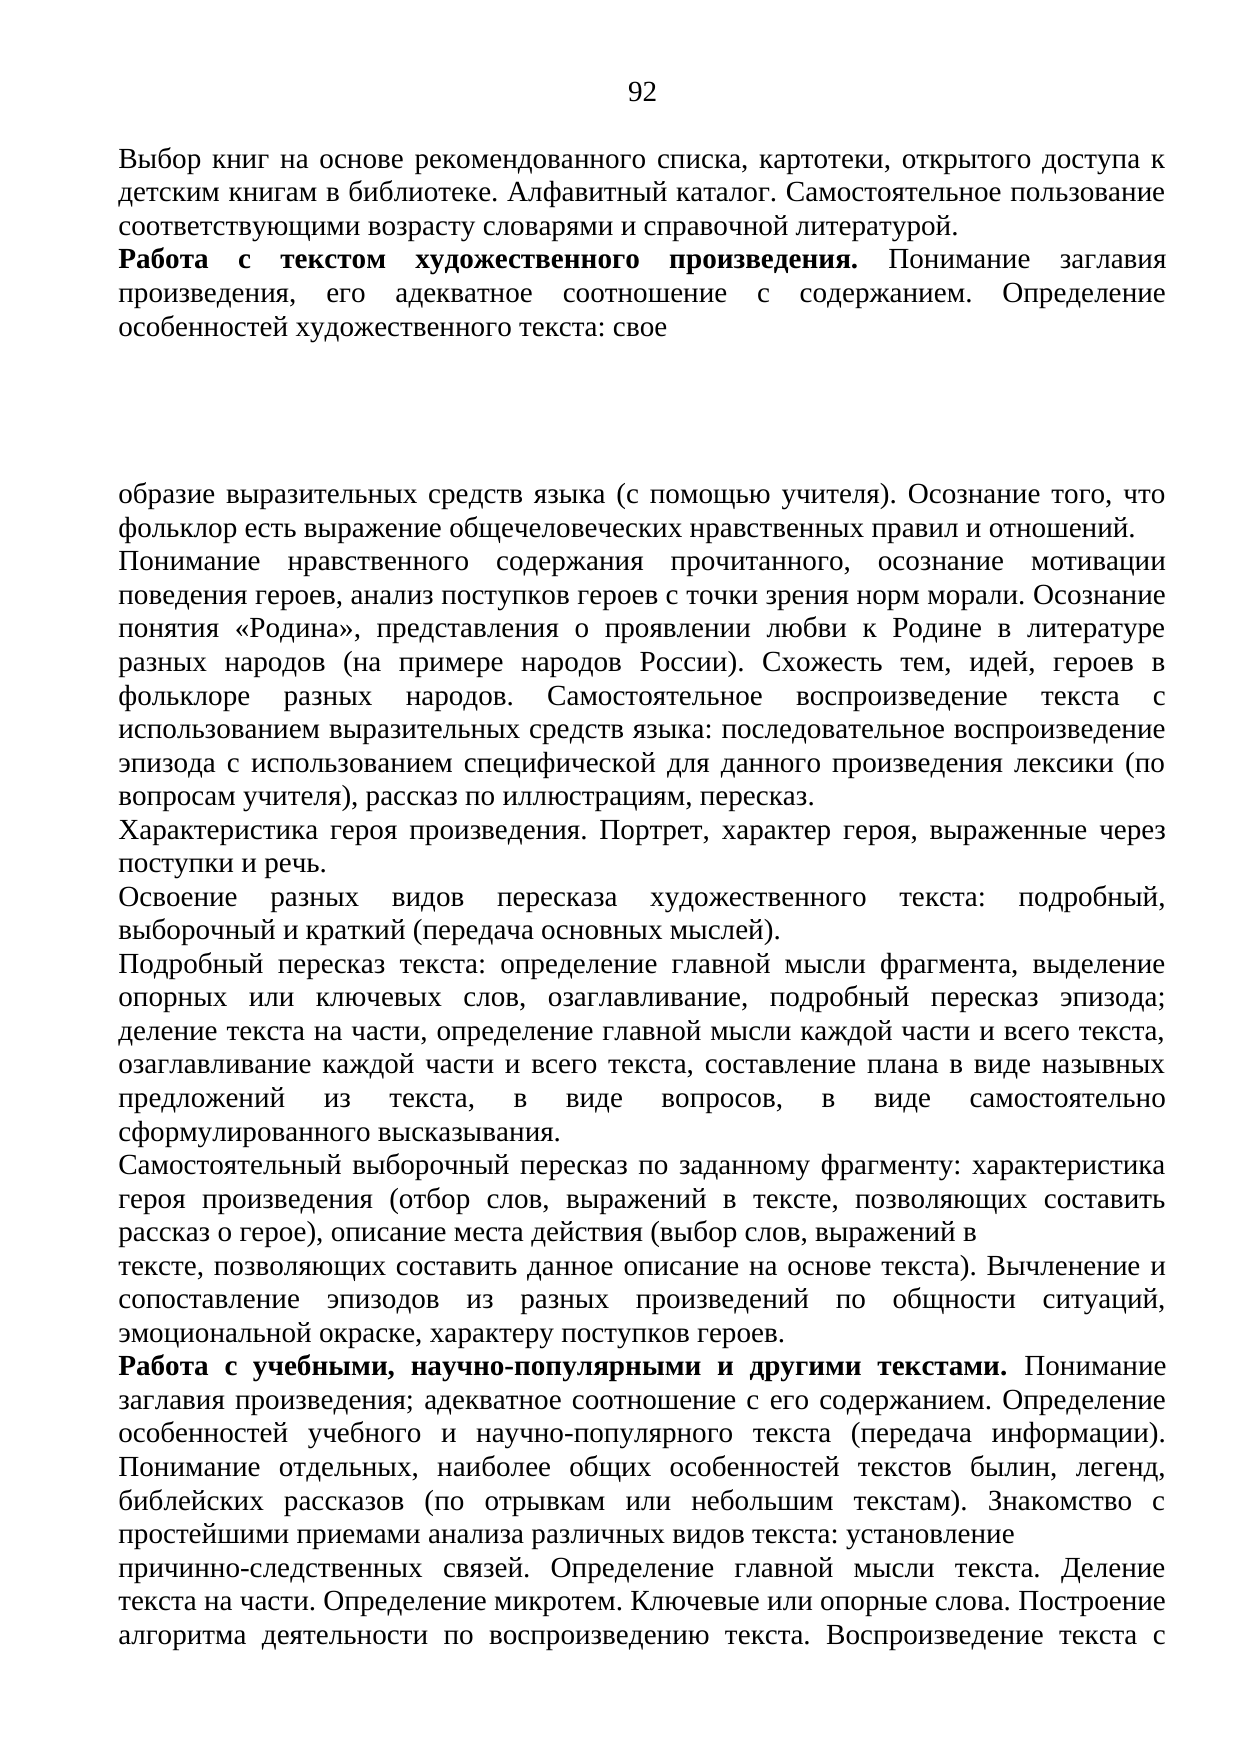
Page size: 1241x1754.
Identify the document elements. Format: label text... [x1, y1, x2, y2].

text Работа с текстом художественного произведения. Понимание заглавия произведения, его адекватное соотношение с содержанием. Определение особенностей художественного текста: свое [118, 242, 1167, 342]
text Понимание нравственного содержания прочитанного, осознание мотивации поведения героев, анализ поступков героев с точки зрения норм морали. Осознание понятия «Родина», представления о проявлении любви к Родине в литературе разных народов (на примере народов России). Схожесть тем, идей, героев в фольклоре разных народов. Самостоятельное воспроизведение текста с использованием выразительных средств языка: последовательное воспроизведение эпизода с использованием специфической для данного произведения лексики (по вопросам учителя), рассказ по иллюстрациям, пересказ. [118, 543, 1167, 812]
text Выбор книг на основе рекомендованного списка, картотеки, открытого доступа к детским книгам в библиотеке. Алфавитный каталог. Самостоятельное пользование соответствующими возрасту словарями и справочной литературой. [118, 141, 1167, 242]
text Подробный пересказ текста: определение главной мысли фрагмента, выделение опорных или ключевых слов, озаглавливание, подробный пересказ эпизода; деление текста на части, определение главной мысли каждой части и всего текста, озаглавливание каждой части и всего текста, составление плана в виде назывных предложений из текста, в виде вопросов, в виде самостоятельно сформулированного высказывания. [118, 946, 1167, 1147]
text Самостоятельный выборочный пересказ по заданному фрагменту: характеристика героя произведения (отбор слов, выражений в тексте, позволяющих составить рассказ о герое), описание места действия (выбор слов, выражений в [118, 1147, 1167, 1248]
text образие выразительных средств языка (с помощью учителя). Осознание того, что фольклор есть выражение общечеловеческих нравственных правил и отношений. [118, 476, 1167, 543]
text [118, 1550, 1167, 1650]
text Работа с учебными, научно-популярными и другими текстами. Понимание заглавия произведения; адекватное соотношение с его содержанием. Определение особенностей учебного и научно-популярного текста (передача информации). Понимание отдельных, наиболее общих особенностей текстов былин, легенд, библейских рассказов (по отрывкам или небольшим текстам). Знакомство с простейшими приемами анализа различных видов текста: установление [118, 1348, 1167, 1550]
text тексте, позволяющих составить данное описание на основе текста). Вычленение и сопоставление эпизодов из разных произведений по общности ситуаций, эмоциональной окраске, характеру поступков героев. [118, 1248, 1167, 1348]
text Характеристика героя произведения. Портрет, характер героя, выраженные через поступки и речь. [118, 812, 1167, 879]
text Освоение разных видов пересказа художественного текста: подробный, выборочный и краткий (передача основных мыслей). [118, 879, 1167, 946]
